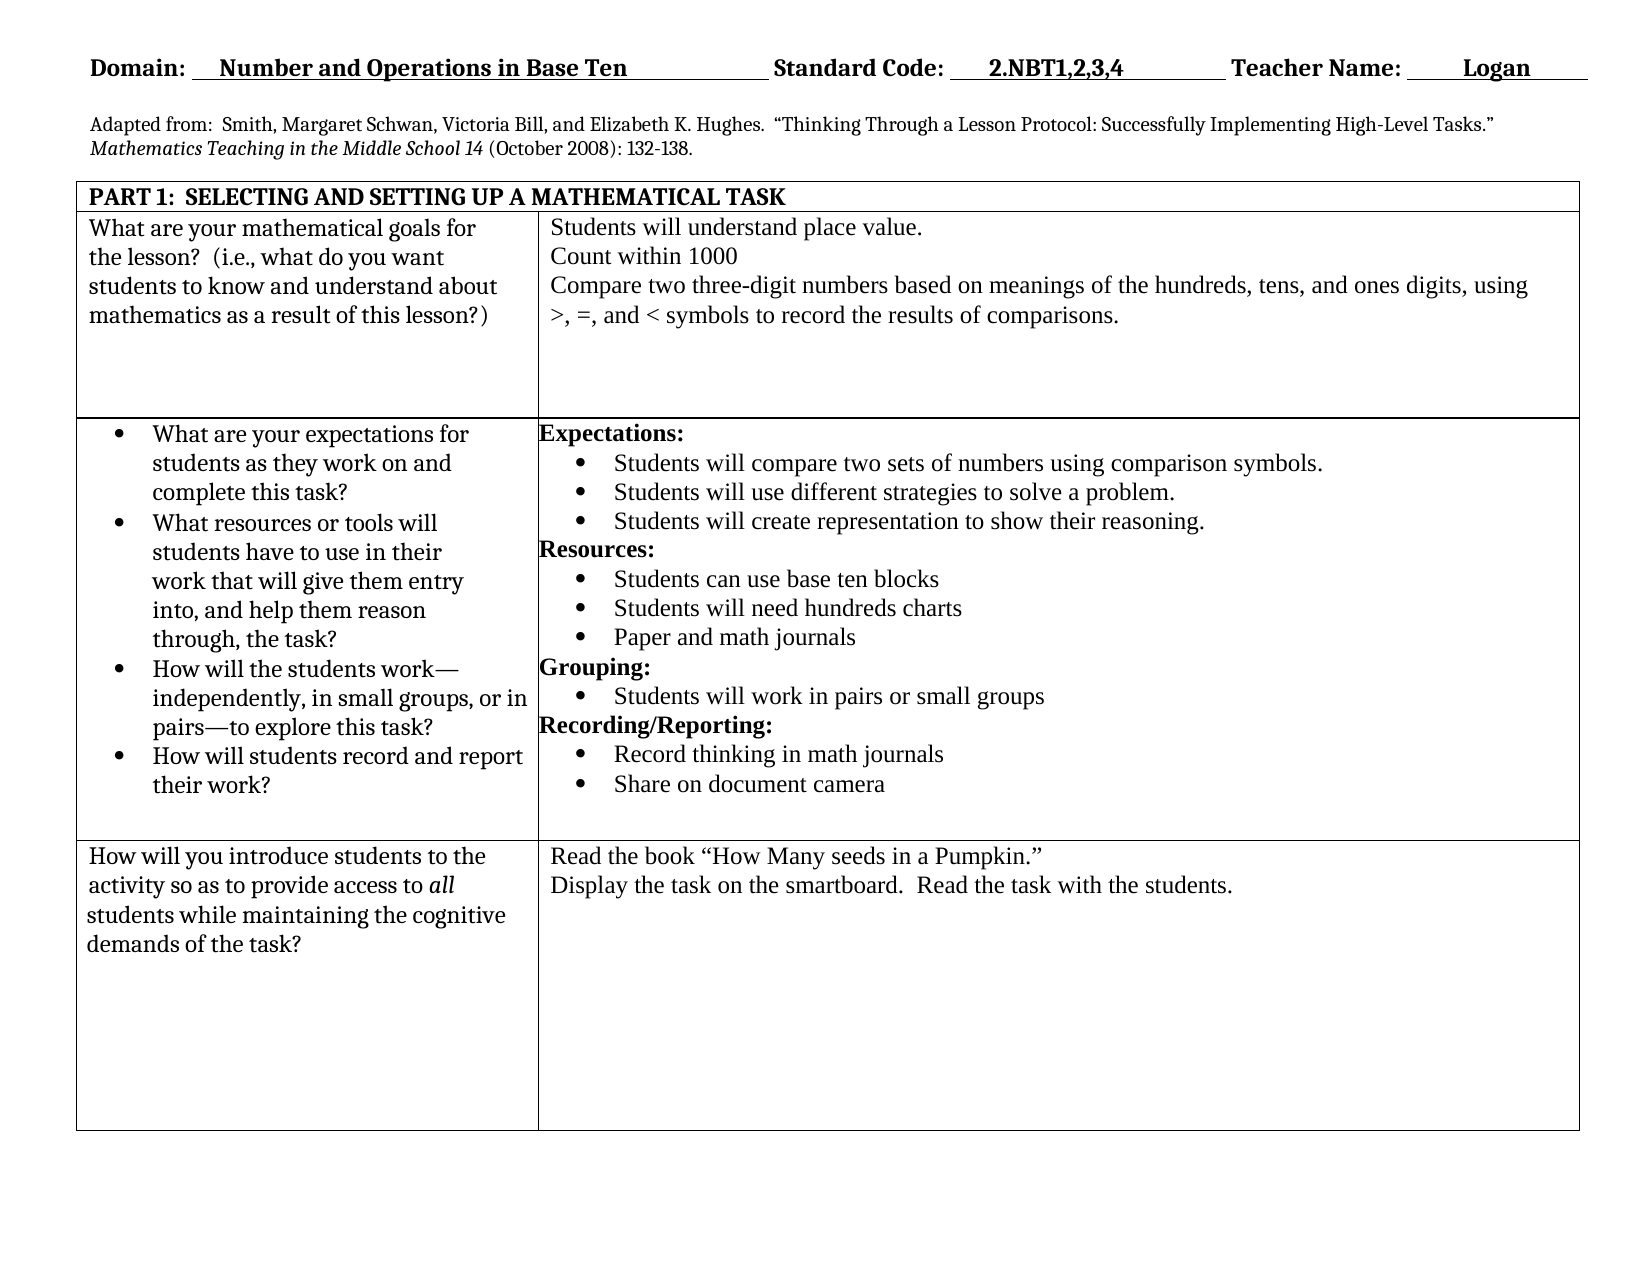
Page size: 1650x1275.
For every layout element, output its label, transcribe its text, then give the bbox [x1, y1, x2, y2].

table_cell Expectations: Students will compare two sets of numbers using comparison symbols. Students will use different strategies to solve a problem. Students will create representation to show their reasoning. Resources: Students can use base ten blocks Students will need hundreds charts Paper and math journals Grouping: Students will work in pairs or small groups Recording/Reporting: Record thinking in math journals Share on document camera [539, 419, 1579, 840]
table_cell Students will understand place value. Count within 1000 Compare two three-digit numbers based on meanings of the hundreds, tens, and ones digits, using >, =, and < symbols to record the results of comparisons. [539, 212, 1579, 417]
table_cell What are your mathematical goals for the lesson? (i.e., what do you want students to know and understand about mathematics as a result of this lesson?) [77, 212, 538, 417]
text Adapted from: Smith, Margaret Schwan, Victoria Bill, and Elizabeth K. Hughes. “Thinking Through a Lesson Protocol: Successfully Implementing High-Level Tasks.” [90, 112, 1592, 136]
text Mathematics Teaching in the Middle School 14 (October 2008): 132-138. [90, 136, 1592, 160]
table_header PART 1: SELECTING AND SETTING UP A MATHEMATICAL TASK [77, 182, 1579, 211]
text Domain: Number and Operations in Base Ten Standard Code: 2.NBT1,2,3,4 Teacher Name: Logan [90, 54, 1592, 83]
table_cell How will you introduce students to the activity so as to provide access to all students while maintaining the cognitive demands of the task? [77, 841, 538, 1130]
table_cell Read the book “How Many seeds in a Pumpkin.” Display the task on the smartboard. Read the task with the students. [539, 841, 1579, 1130]
table_cell What are your expectations for students as they work on and complete this task? What resources or tools will students have to use in their work that will give them entry into, and help them reason through, the task? How will the students work— independently, in small groups, or in pairs—to explore this task? How will students record and report their work? [77, 419, 538, 840]
